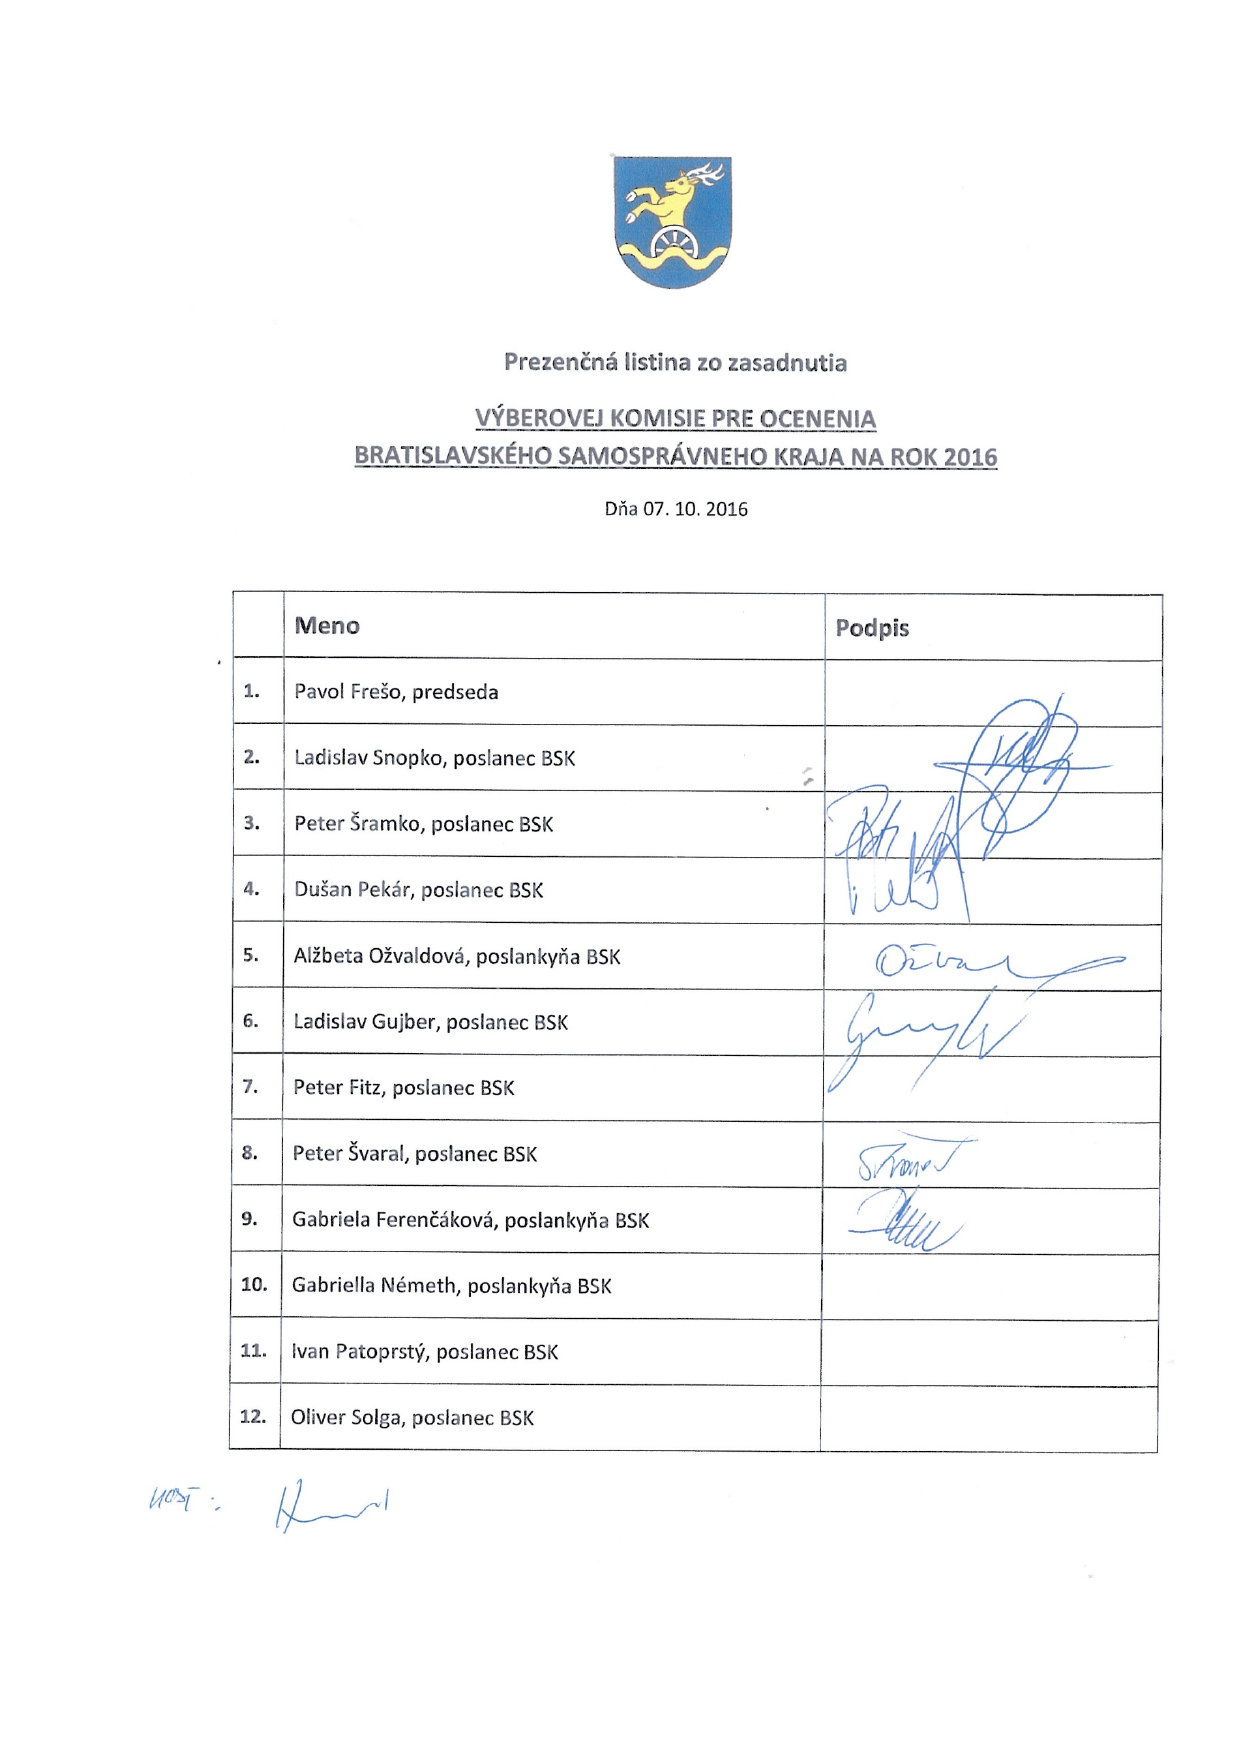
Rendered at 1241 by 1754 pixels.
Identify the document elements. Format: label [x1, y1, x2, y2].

picture [147, 147, 1175, 1578]
